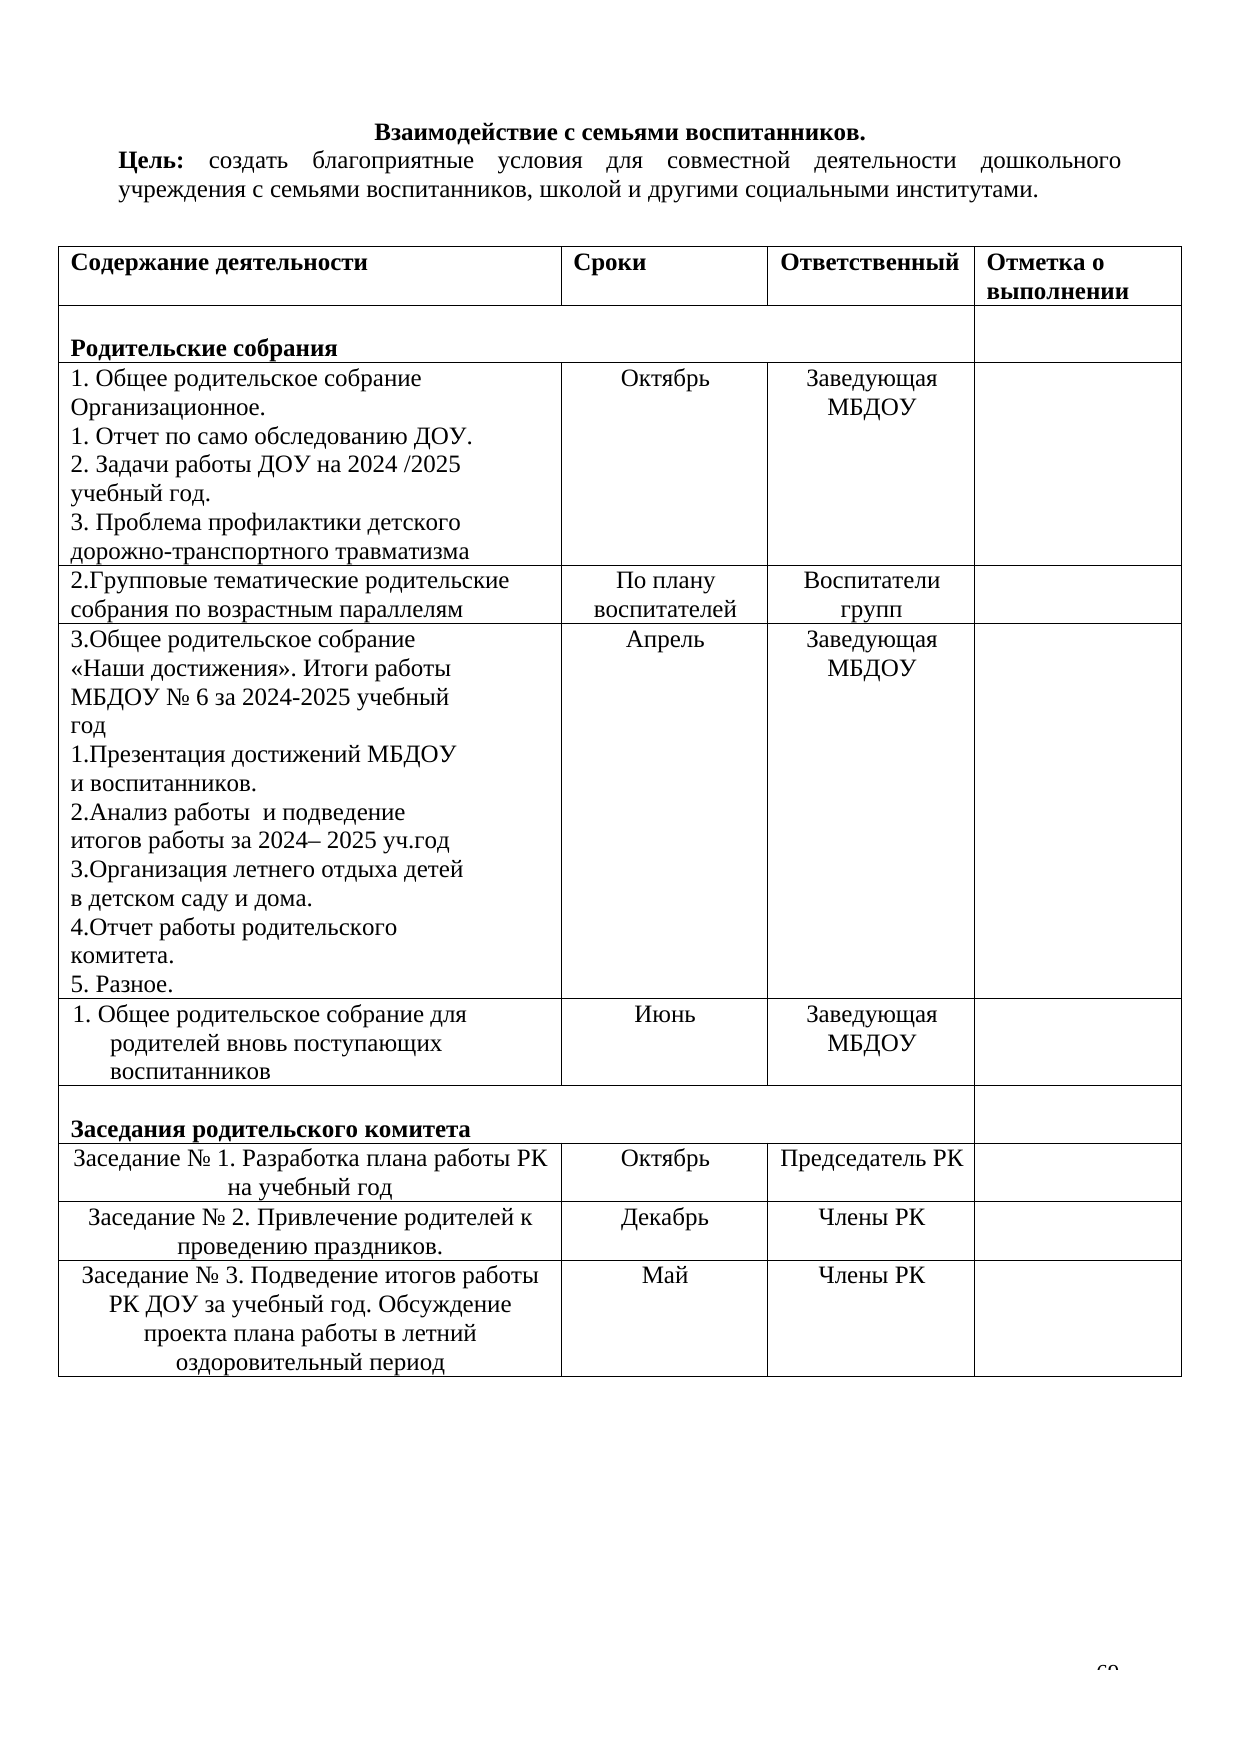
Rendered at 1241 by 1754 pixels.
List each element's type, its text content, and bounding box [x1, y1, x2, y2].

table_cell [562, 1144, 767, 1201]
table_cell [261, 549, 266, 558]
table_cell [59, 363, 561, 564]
text Цель: создать благоприятные условия для совместной деятельности дошкольного учреждения с семьями воспитанников, школой и другими социальными институтами. [118, 145, 1122, 203]
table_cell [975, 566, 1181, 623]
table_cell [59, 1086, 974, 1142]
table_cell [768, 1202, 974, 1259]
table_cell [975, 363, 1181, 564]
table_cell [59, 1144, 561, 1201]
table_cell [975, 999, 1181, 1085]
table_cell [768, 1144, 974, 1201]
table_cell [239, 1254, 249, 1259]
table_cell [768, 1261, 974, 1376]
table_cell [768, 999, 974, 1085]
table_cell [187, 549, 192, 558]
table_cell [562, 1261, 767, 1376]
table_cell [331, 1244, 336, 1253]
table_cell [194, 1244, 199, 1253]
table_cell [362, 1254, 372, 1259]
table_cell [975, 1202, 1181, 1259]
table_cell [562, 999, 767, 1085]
text Взаимодействие с семьями воспитанников. [374, 117, 1228, 145]
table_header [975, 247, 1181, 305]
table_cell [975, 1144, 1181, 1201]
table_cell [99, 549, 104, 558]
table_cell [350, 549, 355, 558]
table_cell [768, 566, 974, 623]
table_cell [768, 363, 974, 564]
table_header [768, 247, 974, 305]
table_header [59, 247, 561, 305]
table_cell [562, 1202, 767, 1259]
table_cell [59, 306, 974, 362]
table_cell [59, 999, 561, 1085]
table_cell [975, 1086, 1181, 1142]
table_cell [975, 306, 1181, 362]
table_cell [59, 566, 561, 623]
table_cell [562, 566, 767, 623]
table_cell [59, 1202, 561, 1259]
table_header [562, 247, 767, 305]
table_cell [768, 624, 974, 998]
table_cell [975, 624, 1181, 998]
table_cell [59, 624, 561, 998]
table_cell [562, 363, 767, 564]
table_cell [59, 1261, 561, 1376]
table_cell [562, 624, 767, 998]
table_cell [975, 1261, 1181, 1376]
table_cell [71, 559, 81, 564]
